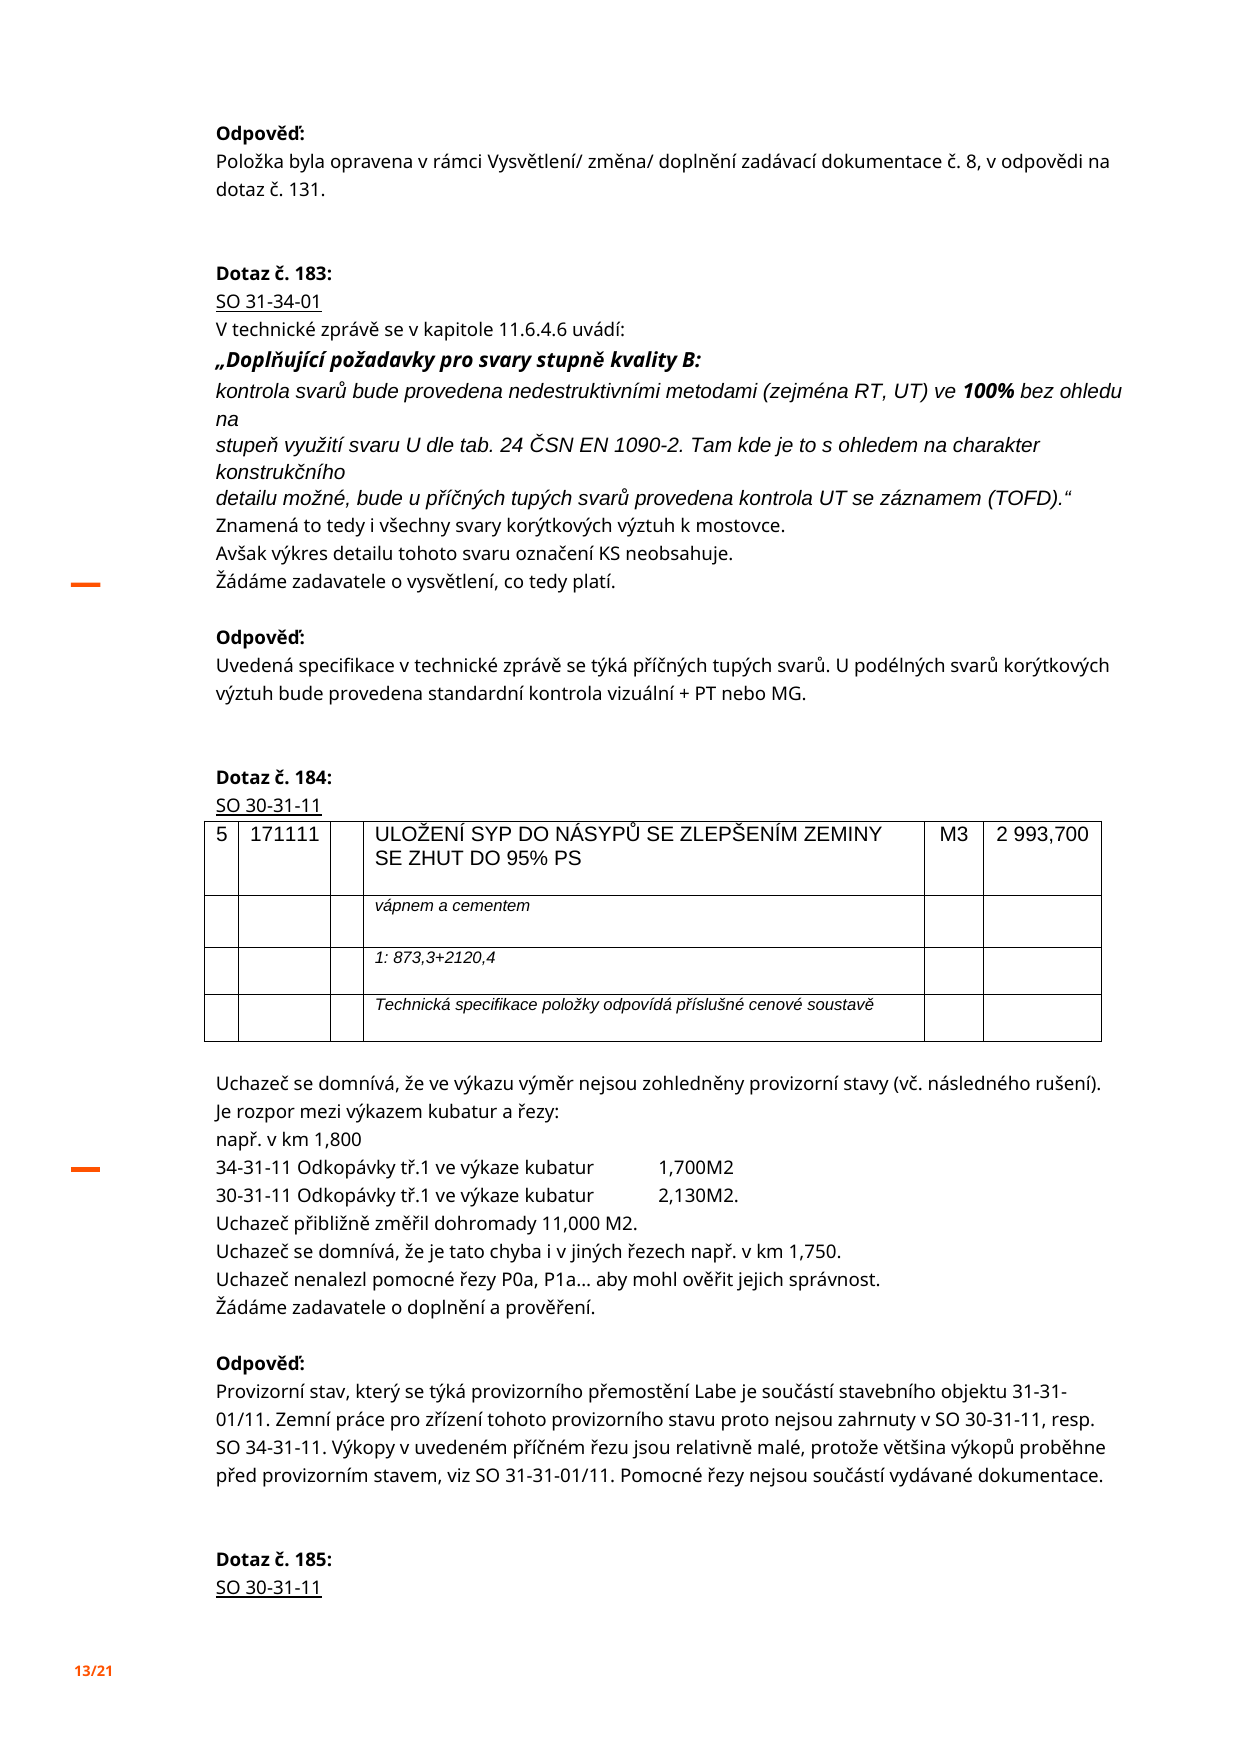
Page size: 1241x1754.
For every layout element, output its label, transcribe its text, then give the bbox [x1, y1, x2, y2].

text Položka byla opravena v rámci Vysvětlení/ změna/ doplnění zadávací dokumentace č. 8, v odpovědi na dotaz č. 131. [216, 149, 1122, 202]
table_cell vápnem a cementem [364, 896, 924, 947]
text SO 30-31-11 [216, 792, 1122, 818]
table_cell [239, 948, 330, 994]
table_cell [331, 948, 363, 994]
table_cell 1: 873,3+2120,4 [364, 948, 924, 994]
text Odpověď: [216, 121, 1122, 146]
table_cell [925, 995, 983, 1041]
text SO 31-34-01 [216, 289, 1122, 314]
table_cell [984, 896, 1101, 947]
table_cell [984, 995, 1101, 1041]
table_header ULOŽENÍ SYP DO NÁSYPŮ SE ZLEPŠENÍM ZEMINY SE ZHUT DO 95% PS [364, 822, 924, 894]
table_header 5 [205, 822, 238, 894]
table_header M3 [925, 822, 983, 894]
text detailu možné, bude u příčných tupých svarů provedena kontrola UT se záznamem (TOFD).“ [216, 486, 1122, 510]
text Žádáme zadavatele o vysvětlení, co tedy platí. [216, 568, 1122, 594]
text Dotaz č. 184: [216, 764, 1122, 790]
text Znamená to tedy i všechny svary korýtkových výztuh k mostovce. [216, 512, 1122, 538]
table_cell Technická specifikace položky odpovídá příslušné cenové soustavě [364, 995, 924, 1041]
table_cell [925, 948, 983, 994]
text Provizorní stav, který se týká provizorního přemostění Labe je součástí stavebního objektu 31-31-01/11. Zemní práce pro zřízení tohoto provizorního stavu proto nejsou zahrnuty v SO 30-31-11, resp. SO 34-31-11. Výkopy v uvedeném příčném řezu jsou relativně malé, protože většina výkopů proběhne před provizorním stavem, viz SO 31-31-01/11. Pomocné řezy nejsou součástí vydávané dokumentace. [216, 1378, 1122, 1488]
text kontrola svarů bude provedena nedestruktivními metodami (zejména RT, UT) ve 100% bez ohledu na [216, 376, 1122, 431]
text Dotaz č. 185: [216, 1546, 1122, 1572]
text 34-31-11 Odkopávky tř.1 ve výkaze kubatur 1,700M2 [216, 1154, 1122, 1180]
text Uchazeč se domnívá, že je tato chyba i v jiných řezech např. v km 1,750. [216, 1238, 1122, 1264]
table_cell [205, 995, 238, 1041]
text V technické zprávě se v kapitole 11.6.4.6 uvádí: [216, 317, 1122, 342]
table_cell [984, 948, 1101, 994]
table_cell [925, 896, 983, 947]
table_cell [205, 896, 238, 947]
table_cell [239, 896, 330, 947]
text 30-31-11 Odkopávky tř.1 ve výkaze kubatur 2,130M2. [216, 1182, 1122, 1208]
table_cell [331, 896, 363, 947]
text Žádáme zadavatele o doplnění a prověření. [216, 1294, 1122, 1320]
table_cell [331, 995, 363, 1041]
text Dotaz č. 183: [216, 261, 1122, 286]
table_header 171111 [239, 822, 330, 894]
text např. v km 1,800 [216, 1126, 1122, 1152]
table_header [331, 822, 363, 894]
text Uvedená specifikace v technické zprávě se týká příčných tupých svarů. U podélných svarů korýtkových výztuh bude provedena standardní kontrola vizuální + PT nebo MG. [216, 652, 1122, 706]
text Uchazeč se domnívá, že ve výkazu výměr nejsou zohledněny provizorní stavy (vč. následného rušení). [216, 1070, 1122, 1096]
table_header 2 993,700 [984, 822, 1101, 894]
text Uchazeč nenalezl pomocné řezy P0a, P1a… aby mohl ověřit jejich správnost. [216, 1266, 1122, 1292]
text Uchazeč přibližně změřil dohromady 11,000 M2. [216, 1210, 1122, 1236]
table_cell [205, 948, 238, 994]
text Odpověď: [216, 1350, 1122, 1376]
text Odpověď: [216, 624, 1122, 650]
text Avšak výkres detailu tohoto svaru označení KS neobsahuje. [216, 540, 1122, 566]
text Je rozpor mezi výkazem kubatur a řezy: [216, 1098, 1122, 1124]
text „Doplňující požadavky pro svary stupně kvality B: [216, 345, 1122, 373]
text SO 30-31-11 [216, 1574, 1122, 1600]
text stupeň využití svaru U dle tab. 24 ČSN EN 1090-2. Tam kde je to s ohledem na charakter konstrukčního [216, 433, 1122, 483]
table_cell [239, 995, 330, 1041]
